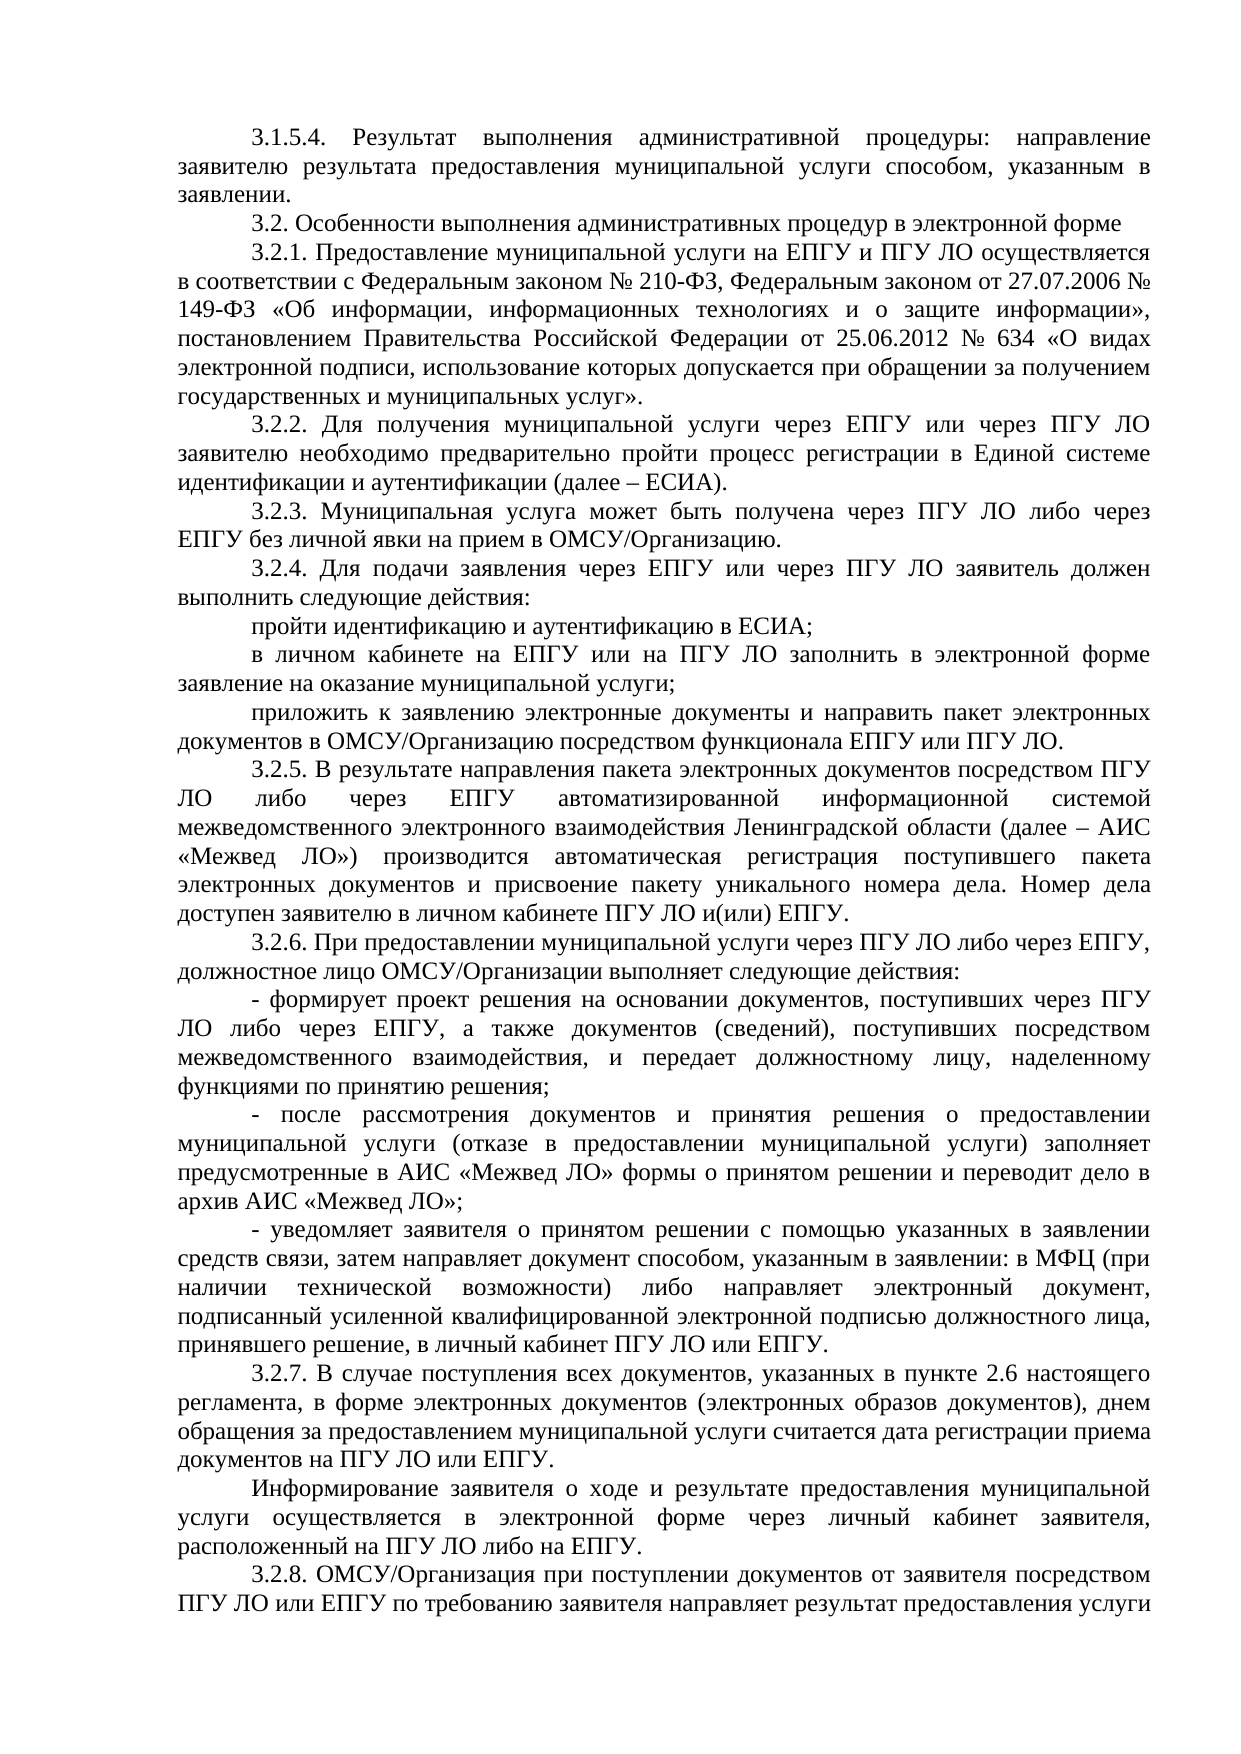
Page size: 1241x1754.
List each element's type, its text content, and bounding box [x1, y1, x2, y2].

text 3.2.1. Предоставление муниципальной услуги на ЕПГУ и ПГУ ЛО осуществляется в соответствии с Федеральным законом № 210-ФЗ, Федеральным законом от 27.07.2006 № 149-ФЗ «Об информации, информационных технологиях и о защите информации», постановлением Правительства Российской Федерации от 25.06.2012 № 634 «О видах электронной подписи, использование которых допускается при обращении за получением государственных и муниципальных услуг». [177, 237, 1152, 409]
text 3.2.5. В результате направления пакета электронных документов посредством ПГУ ЛО либо через ЕПГУ автоматизированной информационной системой межведомственного электронного взаимодействия Ленинградской области (далее – АИС «Межвед ЛО») производится автоматическая регистрация поступившего пакета электронных документов и присвоение пакету уникального номера дела. Номер дела доступен заявителю в личном кабинете ПГУ ЛО и(или) ЕПГУ. [177, 754, 1152, 927]
text - формирует проект решения на основании документов, поступивших через ПГУ ЛО либо через ЕПГУ, а также документов (сведений), поступивших посредством межведомственного взаимодействия, и передает должностному лицу, наделенному функциями по принятию решения; [177, 984, 1152, 1099]
text 3.2.7. В случае поступления всех документов, указанных в пункте 2.6 настоящего регламента, в форме электронных документов (электронных образов документов), днем обращения за предоставлением муниципальной услуги считается дата регистрации приема документов на ПГУ ЛО или ЕПГУ. [177, 1358, 1152, 1473]
text 3.2.3. Муниципальная услуга может быть получена через ПГУ ЛО либо через ЕПГУ без личной явки на прием в ОМСУ/Организацию. [177, 496, 1152, 553]
text - после рассмотрения документов и принятия решения о предоставлении муниципальной услуги (отказе в предоставлении муниципальной услуги) заполняет предусмотренные в АИС «Межвед ЛО» формы о принятом решении и переводит дело в архив АИС «Межвед ЛО»; [177, 1099, 1152, 1214]
text 3.2.4. Для подачи заявления через ЕПГУ или через ПГУ ЛО заявитель должен выполнить следующие действия: [177, 553, 1152, 611]
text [177, 1559, 1152, 1617]
text 3.1.5.4. Результат выполнения административной процедуры: направление заявителю результата предоставления муниципальной услуги способом, указанным в заявлении. [177, 122, 1152, 208]
text 3.2.6. При предоставлении муниципальной услуги через ПГУ ЛО либо через ЕПГУ, должностное лицо ОМСУ/Организации выполняет следующие действия: [177, 927, 1152, 984]
text в личном кабинете на ЕПГУ или на ПГУ ЛО заполнить в электронной форме заявление на оказание муниципальной услуги; [177, 639, 1152, 697]
text пройти идентификацию и аутентификацию в ЕСИА; [177, 611, 1152, 639]
text - уведомляет заявителя о принятом решении с помощью указанных в заявлении средств связи, затем направляет документ способом, указанным в заявлении: в МФЦ (при наличии технической возможности) либо направляет электронный документ, подписанный усиленной квалифицированной электронной подписью должностного лица, принявшего решение, в личный кабинет ПГУ ЛО или ЕПГУ. [177, 1214, 1152, 1358]
text Информирование заявителя о ходе и результате предоставления муниципальной услуги осуществляется в электронной форме через личный кабинет заявителя, расположенный на ПГУ ЛО либо на ЕПГУ. [177, 1473, 1152, 1559]
text 3.2.2. Для получения муниципальной услуги через ЕПГУ или через ПГУ ЛО заявителю необходимо предварительно пройти процесс регистрации в Единой системе идентификации и аутентификации (далее – ЕСИА). [177, 409, 1152, 496]
text приложить к заявлению электронные документы и направить пакет электронных документов в ОМСУ/Организацию посредством функционала ЕПГУ или ПГУ ЛО. [177, 697, 1152, 754]
text 3.2. Особенности выполнения административных процедур в электронной форме [177, 208, 1152, 237]
